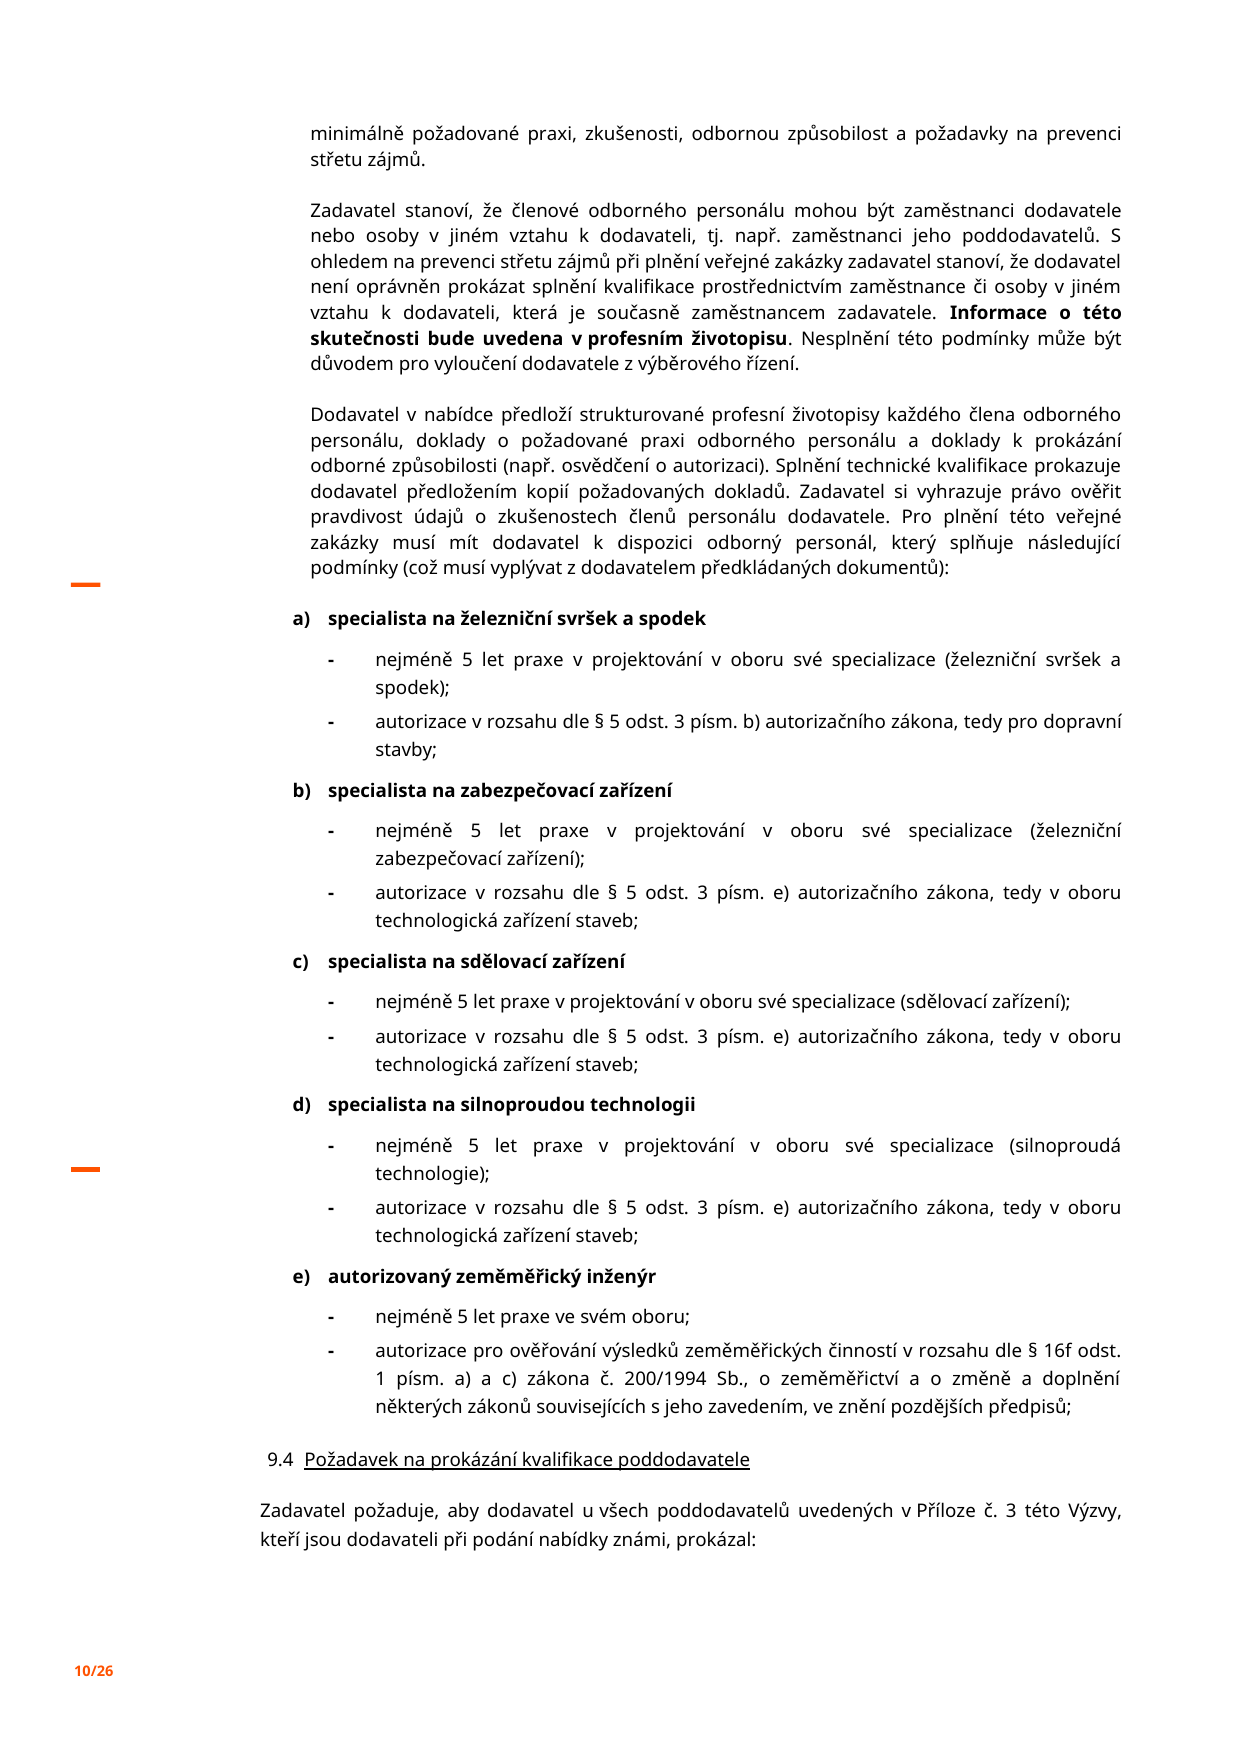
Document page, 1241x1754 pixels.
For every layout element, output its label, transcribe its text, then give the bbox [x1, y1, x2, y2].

text autorizace v rozsahu dle § 5 odst. 3 písm. b) autorizačního zákona, tedy pro dopravní stavby; [328, 708, 1122, 762]
list autorizovaný zeměměřický inženýr [292, 1263, 1122, 1288]
list specialista na silnoproudou technologii [292, 1092, 1122, 1117]
text autorizace v rozsahu dle § 5 odst. 3 písm. e) autorizačního zákona, tedy v oboru technologická zařízení staveb; [328, 1194, 1122, 1248]
text autorizace pro ověřování výsledků zeměměřických činností v rozsahu dle § 16f odst. 1 písm. a) a c) zákona č. 200/1994 Sb., o zeměměřictví a o změně a doplnění některých zákonů souvisejících s jeho zavedením, ve znění pozdějších předpisů; [328, 1338, 1122, 1419]
text nejméně 5 let praxe ve svém oboru; [328, 1303, 1122, 1329]
text nejméně 5 let praxe v projektování v oboru své specializace (sdělovací zařízení); [328, 989, 1122, 1014]
text autorizace v rozsahu dle § 5 odst. 3 písm. e) autorizačního zákona, tedy v oboru technologická zařízení staveb; [328, 1023, 1122, 1077]
list specialista na zabezpečovací zařízení [292, 777, 1122, 802]
list specialista na železniční svršek a spodek [292, 606, 1122, 631]
list specialista na sdělovací zařízení [292, 948, 1122, 974]
list Požadavek na prokázání kvalifikace poddodavatele [267, 1447, 1122, 1472]
text nejméně 5 let praxe v projektování v oboru své specializace (železniční svršek a spodek); [328, 646, 1122, 699]
text Zadavatel požaduje, aby dodavatel u všech poddodavatelů uvedených v Příloze č. 3 této Výzvy, kteří jsou dodavateli při podání nabídky známi, prokázal: [260, 1498, 1122, 1551]
text Dodavatel v nabídce předloží strukturované profesní životopisy každého člena odborného personálu, doklady o požadované praxi odborného personálu a doklady k prokázání odborné způsobilosti (např. osvědčení o autorizaci). Splnění technické kvalifikace prokazuje dodavatel předložením kopií požadovaných dokladů. Zadavatel si vyhrazuje právo ověřit pravdivost údajů o zkušenostech členů personálu dodavatele. Pro plnění této veřejné zakázky musí mít dodavatel k dispozici odborný personál, který splňuje následující podmínky (což musí vyplývat z dodavatelem předkládaných dokumentů): [310, 401, 1122, 580]
text nejméně 5 let praxe v projektování v oboru své specializace (silnoproudá technologie); [328, 1132, 1122, 1186]
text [310, 121, 1122, 172]
text nejméně 5 let praxe v projektování v oboru své specializace (železniční zabezpečovací zařízení); [328, 817, 1122, 871]
text Zadavatel stanoví, že členové odborného personálu mohou být zaměstnanci dodavatele nebo osoby v jiném vztahu k dodavateli, tj. např. zaměstnanci jeho poddodavatelů. S ohledem na prevenci střetu zájmů při plnění veřejné zakázky zadavatel stanoví, že dodavatel není oprávněn prokázat splnění kvalifikace prostřednictvím zaměstnance či osoby v jiném vztahu k dodavateli, která je současně zaměstnancem zadavatele. Informace o této skutečnosti bude uvedena v profesním životopisu. Nesplnění této podmínky může být důvodem pro vyloučení dodavatele z výběrového řízení. [310, 197, 1122, 376]
text autorizace v rozsahu dle § 5 odst. 3 písm. e) autorizačního zákona, tedy v oboru technologická zařízení staveb; [328, 880, 1122, 933]
